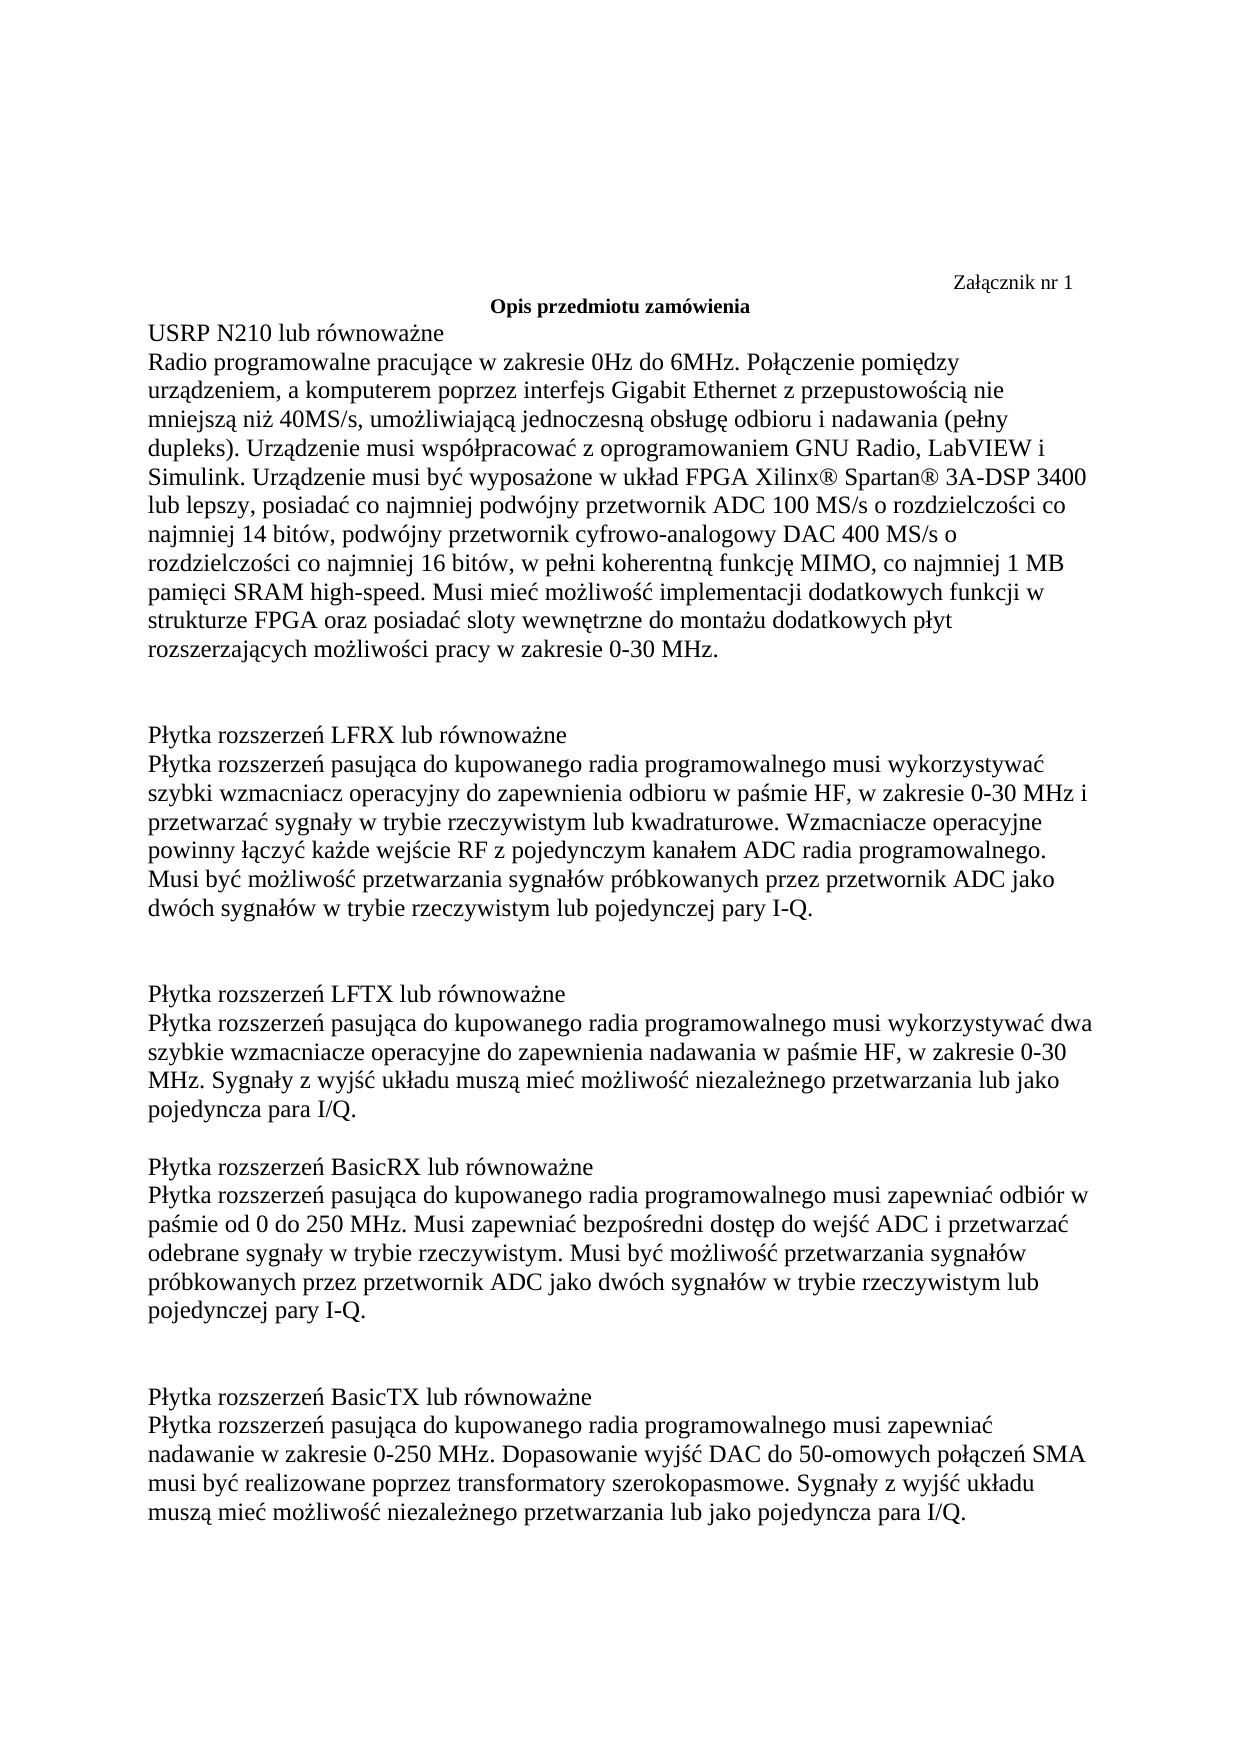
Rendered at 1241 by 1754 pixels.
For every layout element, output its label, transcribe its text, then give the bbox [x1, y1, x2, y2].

text Radio programowalne pracujące w zakresie 0Hz do 6MHz. Połączenie pomiędzy urządzeniem, a komputerem poprzez interfejs Gigabit Ethernet z przepustowością nie mniejszą niż 40MS/s, umożliwiającą jednoczesną obsługę odbioru i nadawania (pełny dupleks). Urządzenie musi współpracować z oprogramowaniem GNU Radio, LabVIEW i Simulink. Urządzenie musi być wyposażone w układ FPGA Xilinx® Spartan® 3A-DSP 3400 lub lepszy, posiadać co najmniej podwójny przetwornik ADC 100 MS/s o rozdzielczości co najmniej 14 bitów, podwójny przetwornik cyfrowo-analogowy DAC 400 MS/s o rozdzielczości co najmniej 16 bitów, w pełni koherentną funkcję MIMO, co najmniej 1 MB pamięci SRAM high-speed. Musi mieć możliwość implementacji dodatkowych funkcji w strukturze FPGA oraz posiadać sloty wewnętrzne do montażu dodatkowych płyt rozszerzających możliwości pracy w zakresie 0-30 MHz. [148, 347, 1092, 663]
text Płytka rozszerzeń LFTX lub równoważne [148, 979, 1092, 1008]
text Płytka rozszerzeń pasująca do kupowanego radia programowalnego musi zapewniać odbiór w paśmie od 0 do 250 MHz. Musi zapewniać bezpośredni dostęp do wejść ADC i przetwarzać odebrane sygnały w trybie rzeczywistym. Musi być możliwość przetwarzania sygnałów próbkowanych przez przetwornik ADC jako dwóch sygnałów w trybie rzeczywistym lub pojedynczej pary I-Q. [148, 1181, 1092, 1324]
text Załącznik nr 1 [516, 270, 1092, 294]
text Płytka rozszerzeń BasicRX lub równoważne [148, 1152, 1092, 1181]
text Płytka rozszerzeń LFRX lub równoważne [148, 721, 1092, 749]
text Płytka rozszerzeń pasująca do kupowanego radia programowalnego musi zapewniać nadawanie w zakresie 0-250 MHz. Dopasowanie wyjść DAC do 50-omowych połączeń SMA musi być realizowane poprzez transformatory szerokopasmowe. Sygnały z wyjść układu muszą mieć możliwość niezależnego przetwarzania lub jako pojedyncza para I/Q. [148, 1411, 1092, 1526]
text Opis przedmiotu zamówienia [148, 294, 1092, 318]
text Płytka rozszerzeń BasicTX lub równoważne [148, 1382, 1092, 1411]
text Płytka rozszerzeń pasująca do kupowanego radia programowalnego musi wykorzystywać dwa szybkie wzmacniacze operacyjne do zapewnienia nadawania w paśmie HF, w zakresie 0-30 MHz. Sygnały z wyjść układu muszą mieć możliwość niezależnego przetwarzania lub jako pojedyncza para I/Q. [148, 1008, 1092, 1123]
text Płytka rozszerzeń pasująca do kupowanego radia programowalnego musi wykorzystywać szybki wzmacniacz operacyjny do zapewnienia odbioru w paśmie HF, w zakresie 0-30 MHz i przetwarzać sygnały w trybie rzeczywistym lub kwadraturowe. Wzmacniacze operacyjne powinny łączyć każde wejście RF z pojedynczym kanałem ADC radia programowalnego. Musi być możliwość przetwarzania sygnałów próbkowanych przez przetwornik ADC jako dwóch sygnałów w trybie rzeczywistym lub pojedynczej pary I-Q. [148, 749, 1092, 922]
text USRP N210 lub równoważne [148, 318, 1092, 347]
